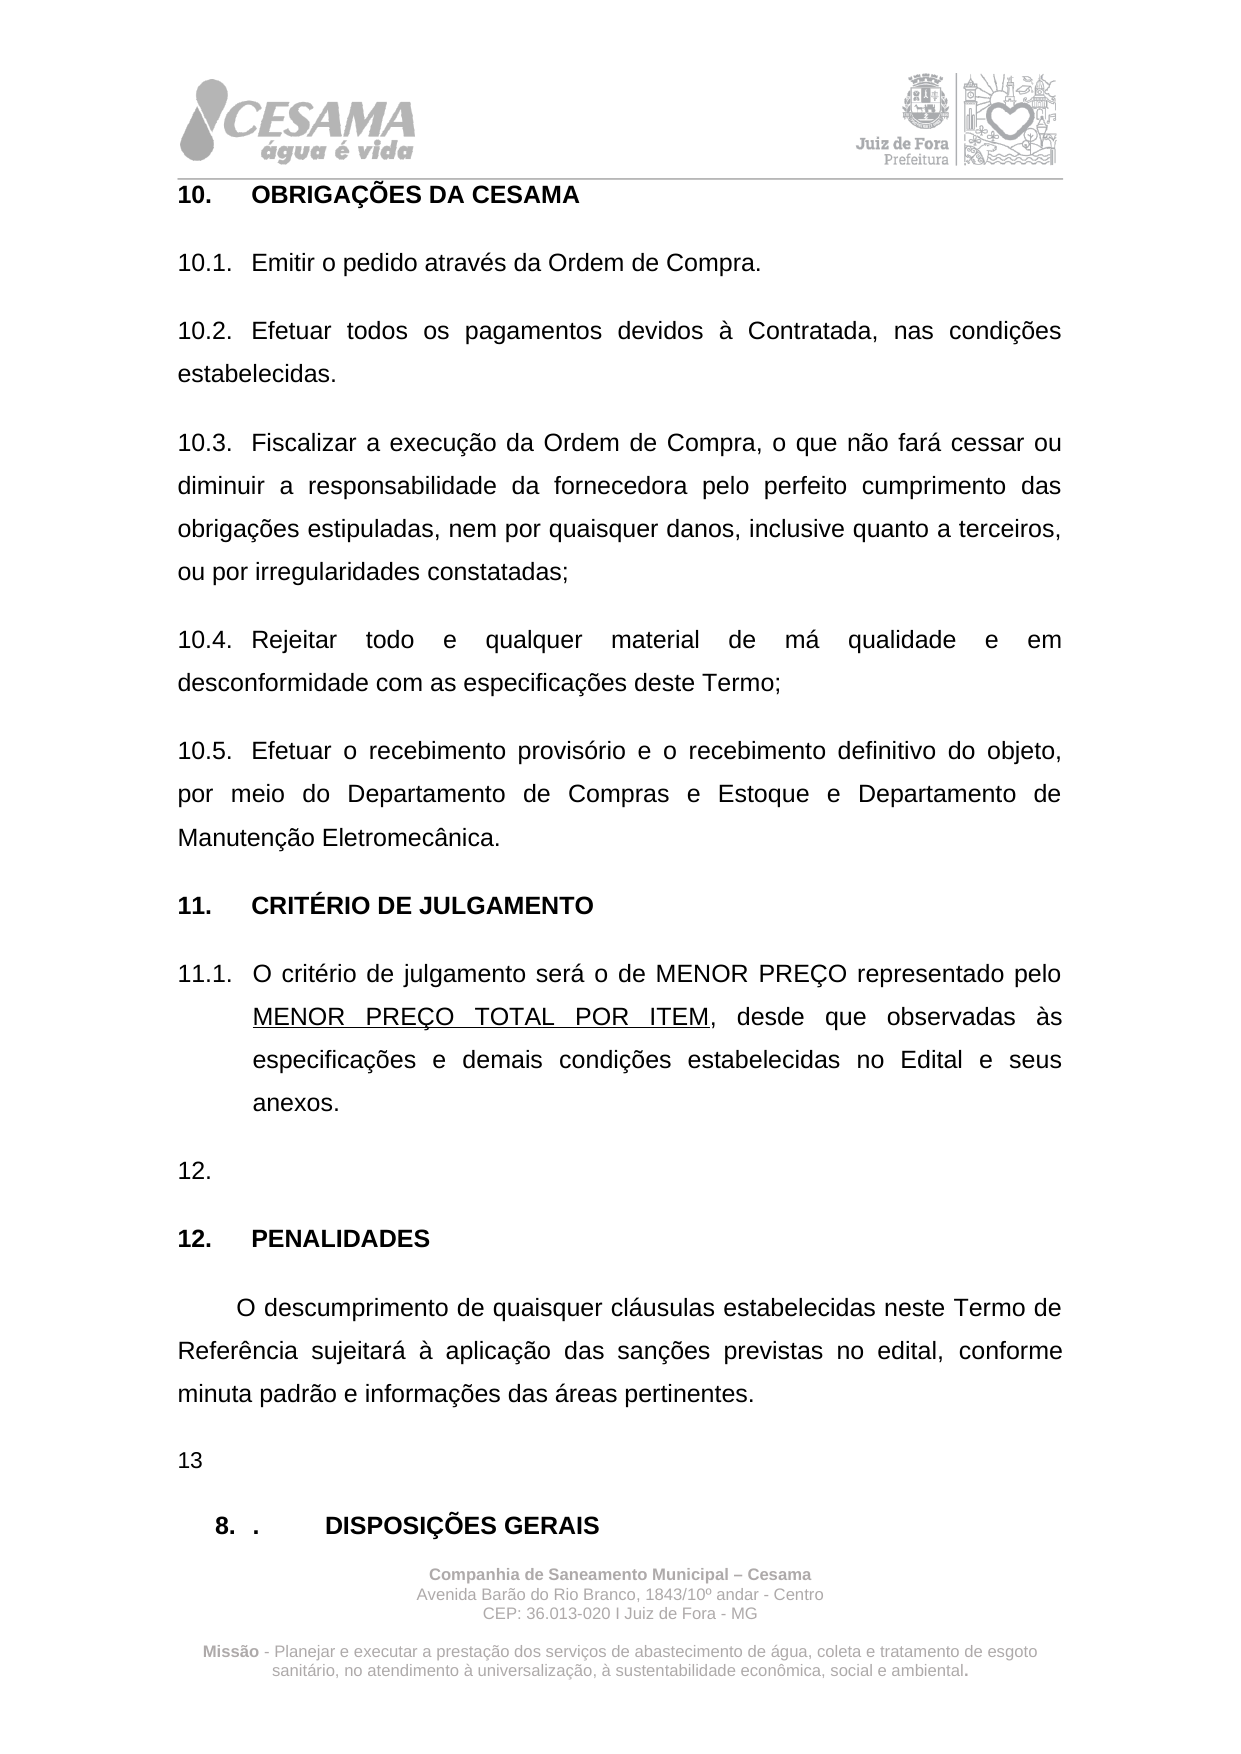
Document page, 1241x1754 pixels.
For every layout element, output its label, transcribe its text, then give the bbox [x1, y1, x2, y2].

text O descumprimento de quaisquer cláusulas estabelecidas neste Termo de Referência sujeitará à aplicação das sanções previstas no edital, conforme minuta padrão e informações das áreas pertinentes. [177, 1292, 1063, 1407]
list Efetuar o recebimento provisório e o recebimento definitivo do objeto, por meio do Departamento de Compras e Estoque e Departamento de Manutenção Eletromecânica. [177, 736, 1063, 851]
list Fiscalizar a execução da Ordem de Compra, o que não fará cessar ou diminuir a responsabilidade da fornecedora pelo perfeito cumprimento das obrigações estipuladas, nem por quaisquer danos, inclusive quanto a terceiros, ou por irregularidades constatadas; [177, 427, 1063, 586]
list PENALIDADES [177, 1224, 1063, 1253]
list Rejeitar todo e qualquer material de má qualidade e em desconformidade com as especificações deste Termo; [177, 625, 1063, 697]
list O critério de julgamento será o de MENOR PREÇO representado pelo MENOR PREÇO TOTAL POR ITEM, desde que observadas às especificações e demais condições estabelecidas no Edital e seus anexos. [177, 959, 1063, 1117]
text 12. [177, 1156, 1063, 1185]
list CRITÉRIO DE JULGAMENTO [177, 891, 1063, 919]
list Efetuar todos os pagamentos devidos à Contratada, nas condições estabelecidas. [177, 316, 1063, 388]
list Emitir o pedido através da Ordem de Compra. [177, 248, 1063, 277]
text 13 [177, 1447, 1063, 1473]
list . DISPOSIÇÕES GERAIS [215, 1511, 1063, 1540]
list OBRIGAÇÕES DA CESAMA [177, 180, 1063, 209]
picture [177, 73, 1064, 180]
